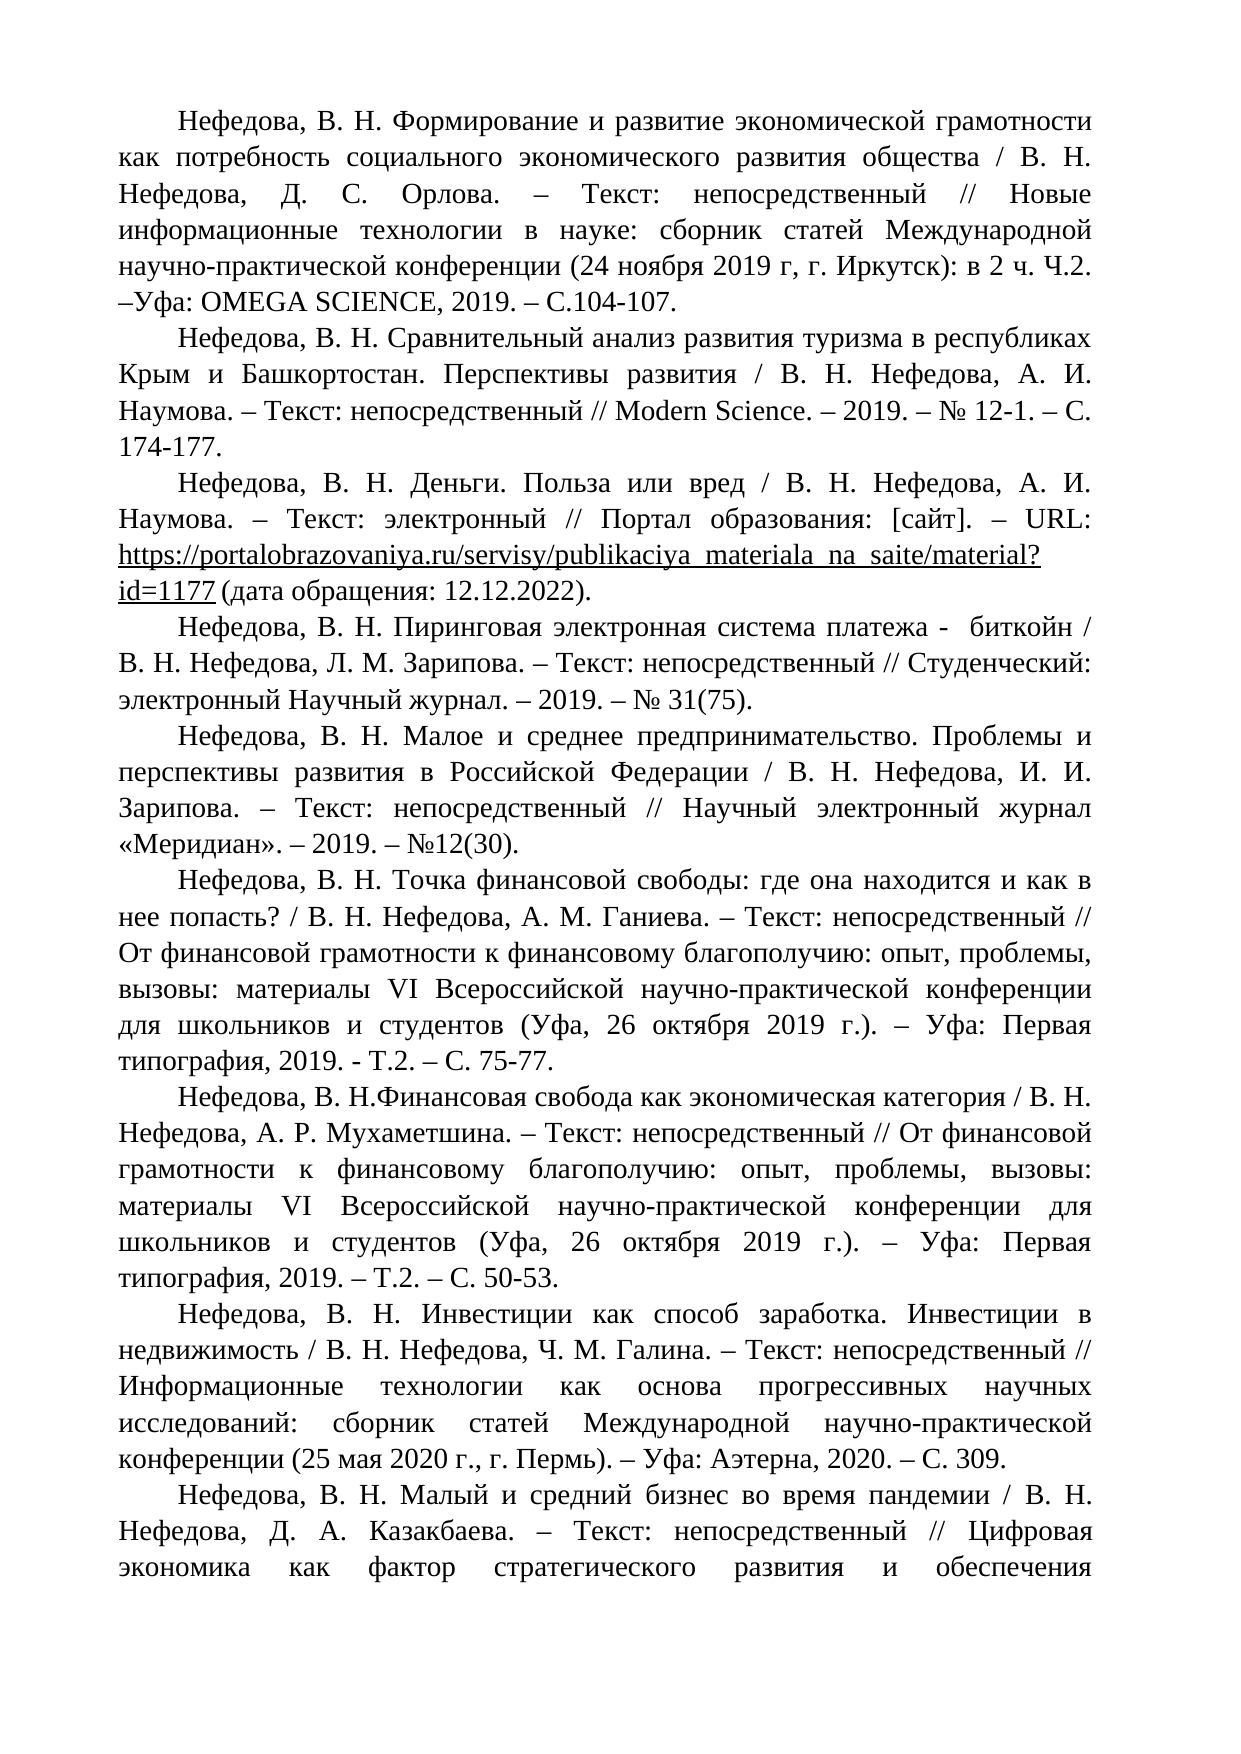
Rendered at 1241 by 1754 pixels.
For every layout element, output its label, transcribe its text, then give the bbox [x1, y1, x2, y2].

text Нефедова, В. Н. Деньги. Польза или вред / В. Н. Нефедова, А. И. Наумова. – Текст: электронный // Портал образования: [сайт]. – URL: https://portalobrazovaniya.ru/servisy/publikaciya_materiala_na_saite/material?id=1177 (дата обращения: 12.12.2022). [118, 465, 1093, 607]
text Нефедова, В. Н. Пиринговая электронная система платежа - биткойн / В. Н. Нефедова, Л. М. Зарипова. – Текст: непосредственный // Студенческий: электронный Научный журнал. – 2019. – № 31(75). [118, 609, 1093, 715]
text Нефедова, В. Н.Финансовая свобода как экономическая категория / В. Н. Нефедова, А. Р. Мухаметшина. – Текст: непосредственный // От финансовой грамотности к финансовому благополучию: опыт, проблемы, вызовы: материалы VI Всероссийской научно-практической конференции для школьников и студентов (Уфа, 26 октября 2019 г.). – Уфа: Первая типография, 2019. – Т.2. – С. 50-53. [118, 1079, 1093, 1294]
text Нефедова, В. Н. Малое и среднее предпринимательство. Проблемы и перспективы развития в Российской Федерации / В. Н. Нефедова, И. И. Зарипова. – Текст: непосредственный // Научный электронный журнал «Меридиан». – 2019. – №12(30). [118, 718, 1093, 860]
text Нефедова, В. Н. Сравнительный анализ развития туризма в республиках Крым и Башкортостан. Перспективы развития / В. Н. Нефедова, А. И. Наумова. – Текст: непосредственный // Modern Science. – 2019. – № 12-1. – С. 174-177. [118, 320, 1093, 462]
text Нефедова, В. Н. Формирование и развитие экономической грамотности как потребность социального экономического развития общества / В. Н. Нефедова, Д. С. Орлова. – Текст: непосредственный // Новые информационные технологии в науке: сборник статей Международной научно-практической конференции (24 ноября 2019 г, г. Иркутск): в 2 ч. Ч.2. –Уфа: OMEGA SCIENCE, 2019. – С.104-107. [118, 103, 1093, 318]
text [118, 1477, 1093, 1583]
text Нефедова, В. Н. Инвестиции как способ заработка. Инвестиции в недвижимость / В. Н. Нефедова, Ч. М. Галина. – Текст: непосредственный // Информационные технологии как основа прогрессивных научных исследований: сборник статей Международной научно-практической конференции (25 мая 2020 г., г. Пермь). – Уфа: Аэтерна, 2020. – С. 309. [118, 1296, 1093, 1474]
text Нефедова, В. Н. Точка финансовой свободы: где она находится и как в нее попасть? / В. Н. Нефедова, А. М. Ганиева. – Текст: непосредственный // От финансовой грамотности к финансовому благополучию: опыт, проблемы, вызовы: материалы VI Всероссийской научно-практической конференции для школьников и студентов (Уфа, 26 октября 2019 г.). – Уфа: Первая типография, 2019. - Т.2. – С. 75-77. [118, 862, 1093, 1077]
